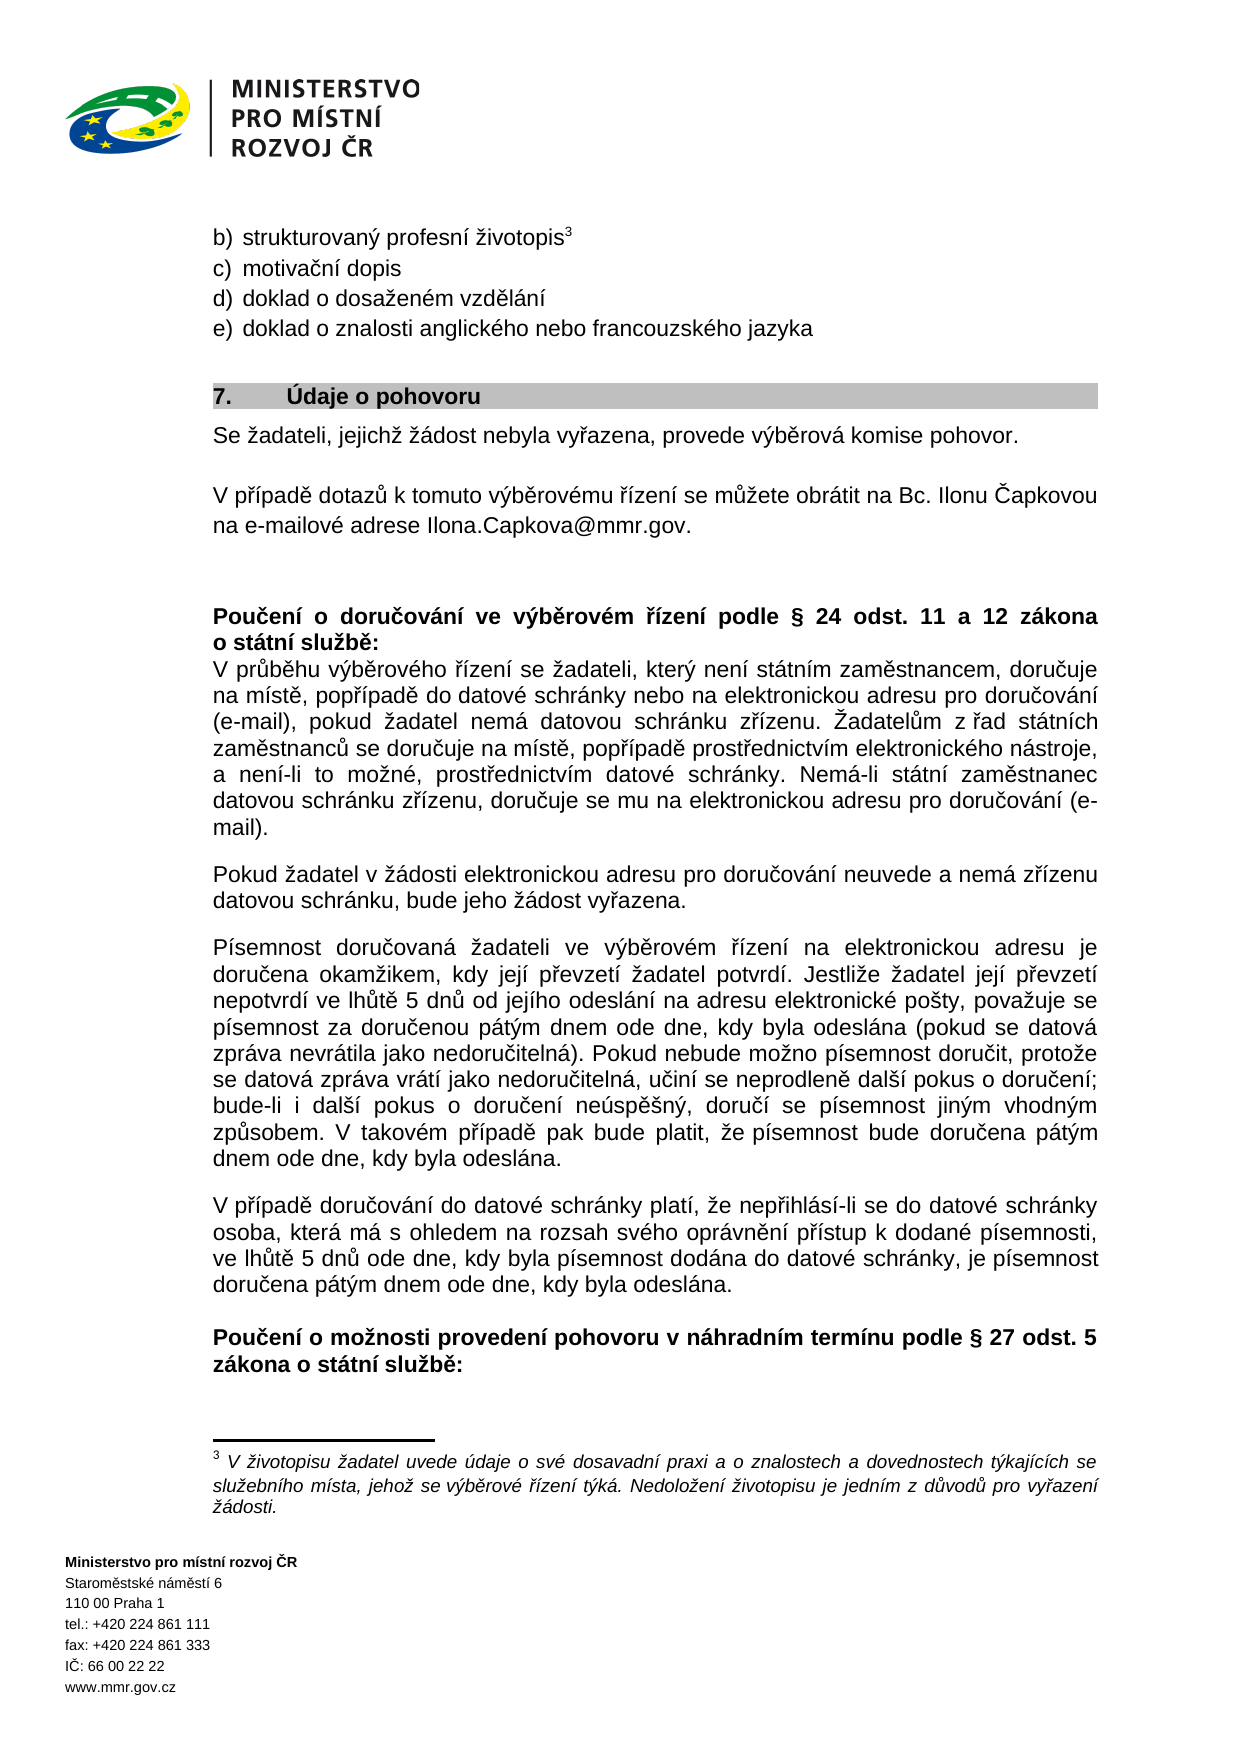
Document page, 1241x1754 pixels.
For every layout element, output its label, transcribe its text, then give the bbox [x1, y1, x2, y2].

text V případě dotazů k tomuto výběrovému řízení se můžete obrátit na Bc. Ilonu Čapkovou na e-mailové adrese Ilona.Capkova@mmr.gov. [213, 482, 1098, 538]
text Poučení o doručování ve výběrovém řízení podle § 24 odst. 11 a 12 zákona o státní službě: [213, 603, 1098, 656]
text 7. Údaje o pohovoru [213, 383, 1098, 409]
list doklad o dosaženém vzdělání [213, 285, 1098, 311]
picture [65, 79, 420, 157]
text Se žadateli, jejichž žádost nebyla vyřazena, provede výběrová komise pohovor. [213, 422, 1098, 448]
list V průběhu výběrového řízení se žadateli, který není státním zaměstnancem, doručuje na místě, popřípadě do datové schránky nebo na elektronickou adresu pro doručování (e-mail), pokud žadatel nemá datovou schránku zřízenu. Žadatelům z řad státních zaměstnanců se doručuje na místě, popřípadě prostřednictvím elektronického nástroje, a není-li to možné, prostřednictvím datové schránky. Nemá-li státní zaměstnanec datovou schránku zřízenu, doručuje se mu na elektronickou adresu pro doručování (e-mail). [213, 656, 1098, 840]
list V případě doručování do datové schránky platí, že nepřihlásí-li se do datové schránky osoba, která má s ohledem na rozsah svého oprávnění přístup k dodané písemnosti, ve lhůtě 5 dnů ode dne, kdy byla písemnost dodána do datové schránky, je písemnost doručena pátým dnem ode dne, kdy byla odeslána. [213, 1192, 1098, 1298]
list Pokud žadatel v žádosti elektronickou adresu pro doručování neuvede a nemá zřízenu datovou schránku, bude jeho žádost vyřazena. [213, 861, 1098, 913]
text Poučení o možnosti provedení pohovoru v náhradním termínu podle § 27 odst. 5 zákona o státní službě: [213, 1324, 1098, 1377]
list doklad o znalosti anglického nebo francouzského jazyka [213, 315, 1098, 341]
list motivační dopis [213, 254, 1098, 281]
list strukturovaný profesní životopis [213, 224, 1098, 251]
list Písemnost doručovaná žadateli ve výběrovém řízení na elektronickou adresu je doručena okamžikem, kdy její převzetí žadatel potvrdí. Jestliže žadatel její převzetí nepotvrdí ve lhůtě 5 dnů od jejího odeslání na adresu elektronické pošty, považuje se písemnost za doručenou pátým dnem ode dne, kdy byla odeslána (pokud se datová zpráva nevrátila jako nedoručitelná). Pokud nebude možno písemnost doručit, protože se datová zpráva vrátí jako nedoručitelná, učiní se neprodleně další pokus o doručení; bude-li i další pokus o doručení neúspěšný, doručí se písemnost jiným vhodným způsobem. V takovém případě pak bude platit, že písemnost bude doručena pátým dnem ode dne, kdy byla odeslána. [213, 934, 1098, 1172]
